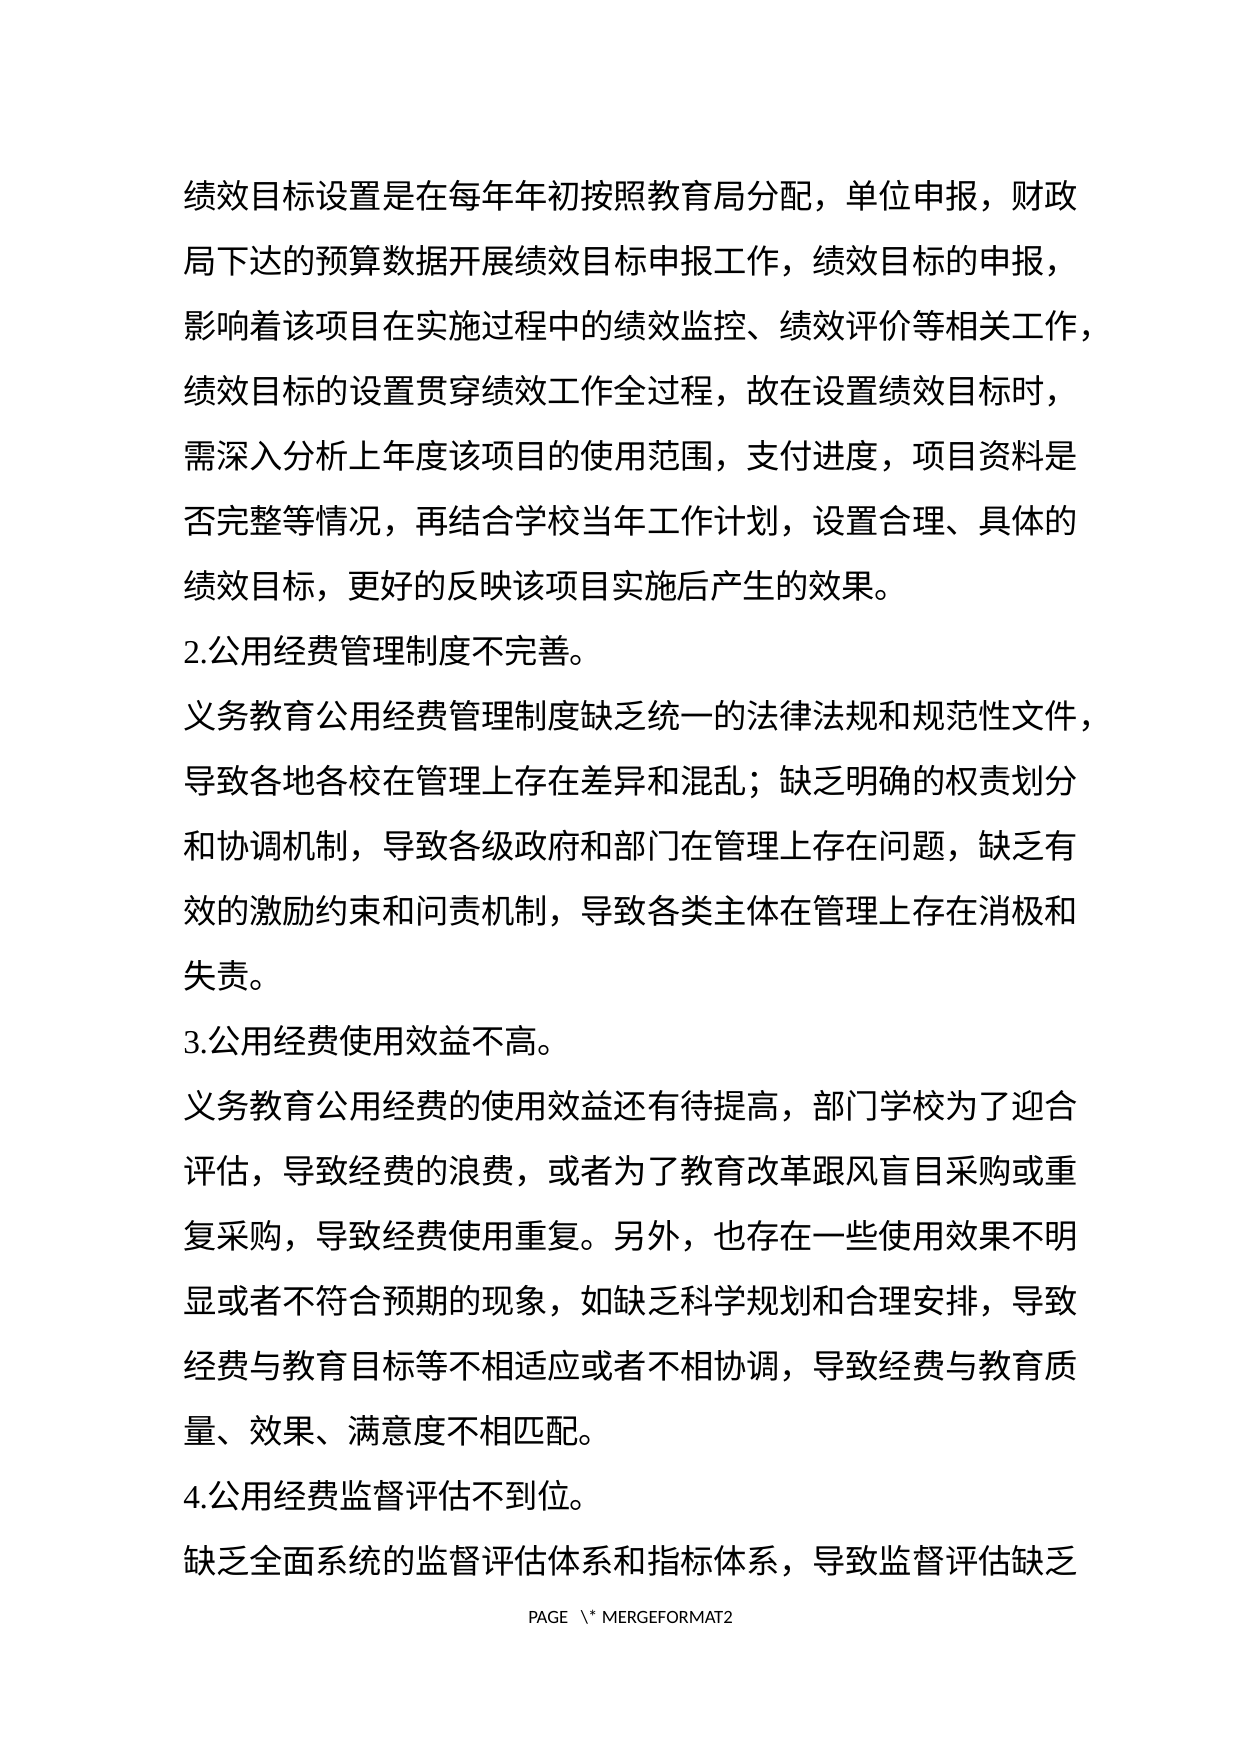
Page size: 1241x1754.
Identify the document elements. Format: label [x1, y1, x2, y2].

text [183, 162, 1078, 1592]
